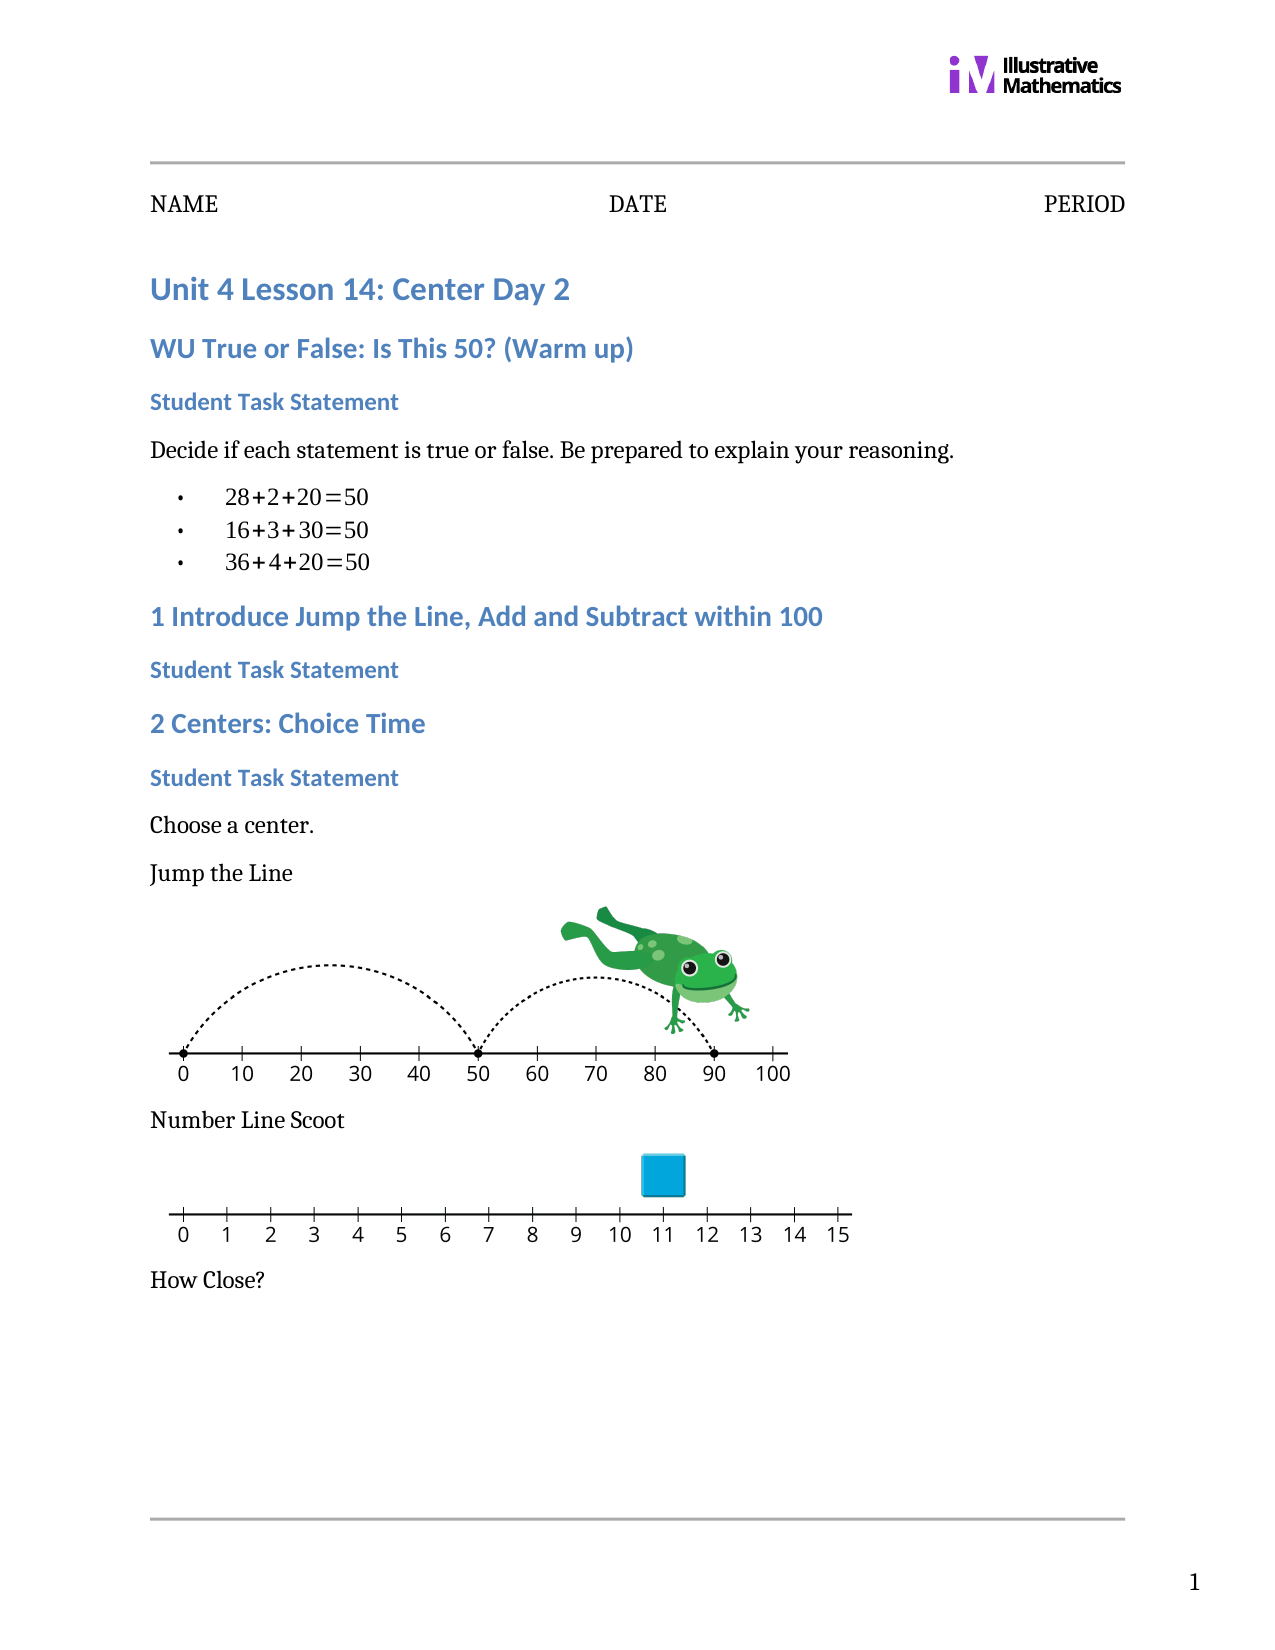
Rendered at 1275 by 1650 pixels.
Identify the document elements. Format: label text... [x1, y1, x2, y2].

text Jump the Line [150, 859, 1125, 887]
picture [168, 1153, 853, 1248]
text Choose a center. [150, 811, 1125, 840]
text Decide if each statement is true or false. Be prepared to explain your reasoning. [150, 436, 1125, 464]
text Number Line Scoot [150, 1106, 1125, 1134]
picture [949, 55, 1121, 93]
subtitle 1 Introduce Jump the Line, Add and Subtract within 100 [150, 598, 1125, 633]
subtitle WU True or False: Is This 50? (Warm up) [150, 330, 1125, 366]
subtitle Student Task Statement [150, 654, 1125, 685]
subtitle Student Task Statement [150, 386, 1125, 417]
subtitle 2 Centers: Choice Time [150, 706, 1125, 741]
subtitle Student Task Statement [150, 762, 1125, 792]
picture [168, 906, 791, 1087]
subtitle Unit 4 Lesson 14: Center Day 2 [150, 268, 1125, 309]
text How Close? [150, 1266, 1125, 1295]
